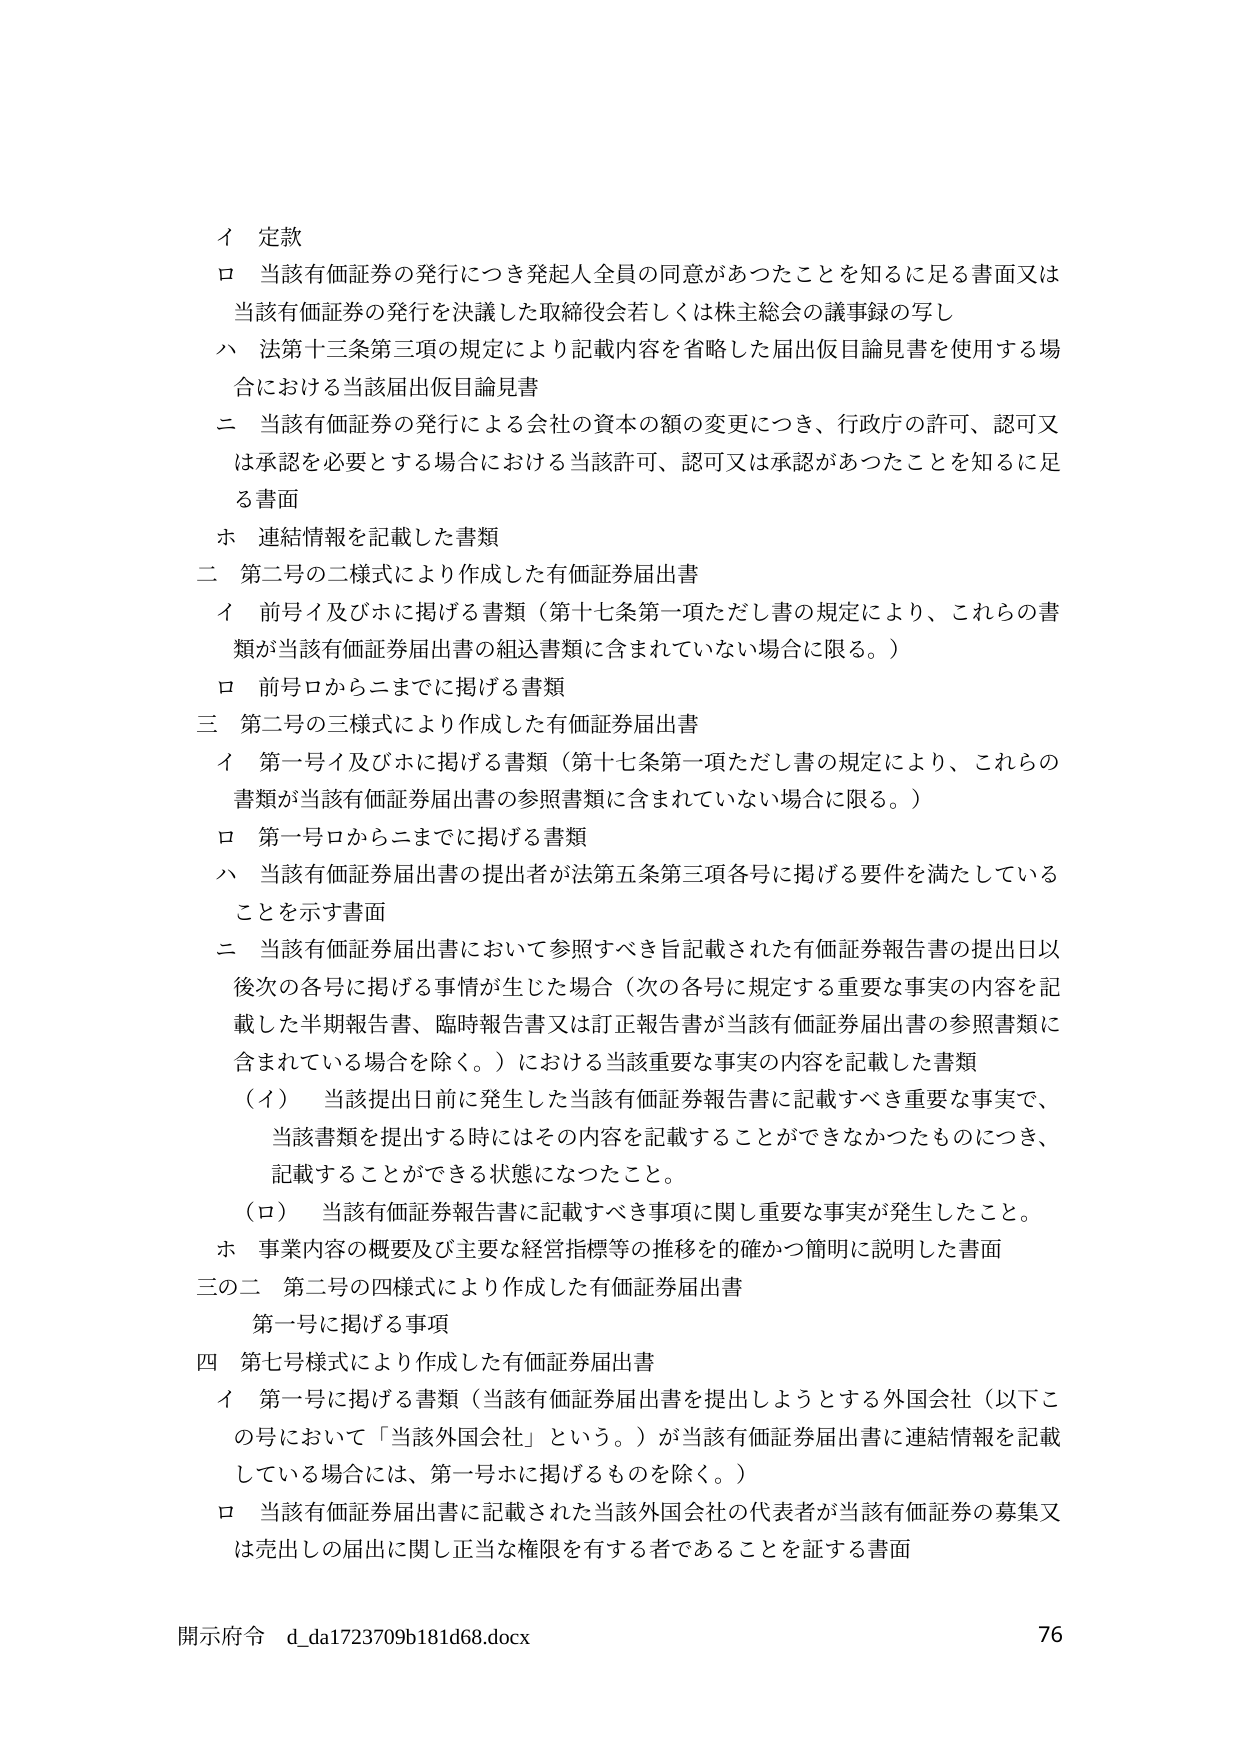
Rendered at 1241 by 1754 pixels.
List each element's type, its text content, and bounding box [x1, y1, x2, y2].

text ニ 当該有価証券の発行による会社の資本の額の変更につき、行政庁の許可、認可又は承認を必要とする場合における当該許可、認可又は承認があつたことを知るに足る書面 [215, 404, 1063, 517]
text ハ 当該有価証券届出書の提出者が法第五条第三項各号に掲げる要件を満たしていることを示す書面 [215, 854, 1063, 929]
text ロ 当該有価証券届出書に記載された当該外国会社の代表者が当該有価証券の募集又は売出しの届出に関し正当な権限を有する者であることを証する書面 [215, 1492, 1063, 1567]
text （イ） 当該提出日前に発生した当該有価証券報告書に記載すべき重要な事実で、当該書類を提出する時にはその内容を記載することができなかつたものにつき、記載することができる状態になつたこと。 [233, 1079, 1063, 1192]
text 二 第二号の二様式により作成した有価証券届出書 [196, 554, 1063, 592]
text ハ 法第十三条第三項の規定により記載内容を省略した届出仮目論見書を使用する場合における当該届出仮目論見書 [215, 329, 1063, 404]
text イ 第一号に掲げる書類（当該有価証券届出書を提出しようとする外国会社（以下この号において「当該外国会社」という。）が当該有価証券届出書に連結情報を記載している場合には、第一号ホに掲げるものを除く。） [215, 1379, 1063, 1492]
text ロ 当該有価証券の発行につき発起人全員の同意があつたことを知るに足る書面又は当該有価証券の発行を決議した取締役会若しくは株主総会の議事録の写し [215, 254, 1063, 329]
text イ 前号イ及びホに掲げる書類（第十七条第一項ただし書の規定により、これらの書類が当該有価証券届出書の組込書類に含まれていない場合に限る。） [215, 592, 1063, 667]
text 四 第七号様式により作成した有価証券届出書 [196, 1342, 1063, 1379]
text ロ 第一号ロからニまでに掲げる書類 [215, 817, 1063, 854]
text イ 定款 [215, 217, 1063, 254]
text イ 第一号イ及びホに掲げる書類（第十七条第一項ただし書の規定により、これらの書類が当該有価証券届出書の参照書類に含まれていない場合に限る。） [215, 742, 1063, 817]
text （ロ） 当該有価証券報告書に記載すべき事項に関し重要な事実が発生したこと。 [233, 1192, 1063, 1229]
text 第一号に掲げる事項 [252, 1304, 1063, 1342]
text ホ 連結情報を記載した書類 [215, 517, 1063, 554]
text 三の二 第二号の四様式により作成した有価証券届出書 [196, 1267, 1063, 1304]
text ニ 当該有価証券届出書において参照すべき旨記載された有価証券報告書の提出日以後次の各号に掲げる事情が生じた場合（次の各号に規定する重要な事実の内容を記載した半期報告書、臨時報告書又は訂正報告書が当該有価証券届出書の参照書類に含まれている場合を除く。）における当該重要な事実の内容を記載した書類 [215, 929, 1063, 1079]
text ロ 前号ロからニまでに掲げる書類 [215, 667, 1063, 704]
text ホ 事業内容の概要及び主要な経営指標等の推移を的確かつ簡明に説明した書面 [215, 1229, 1063, 1267]
text 三 第二号の三様式により作成した有価証券届出書 [196, 704, 1063, 742]
